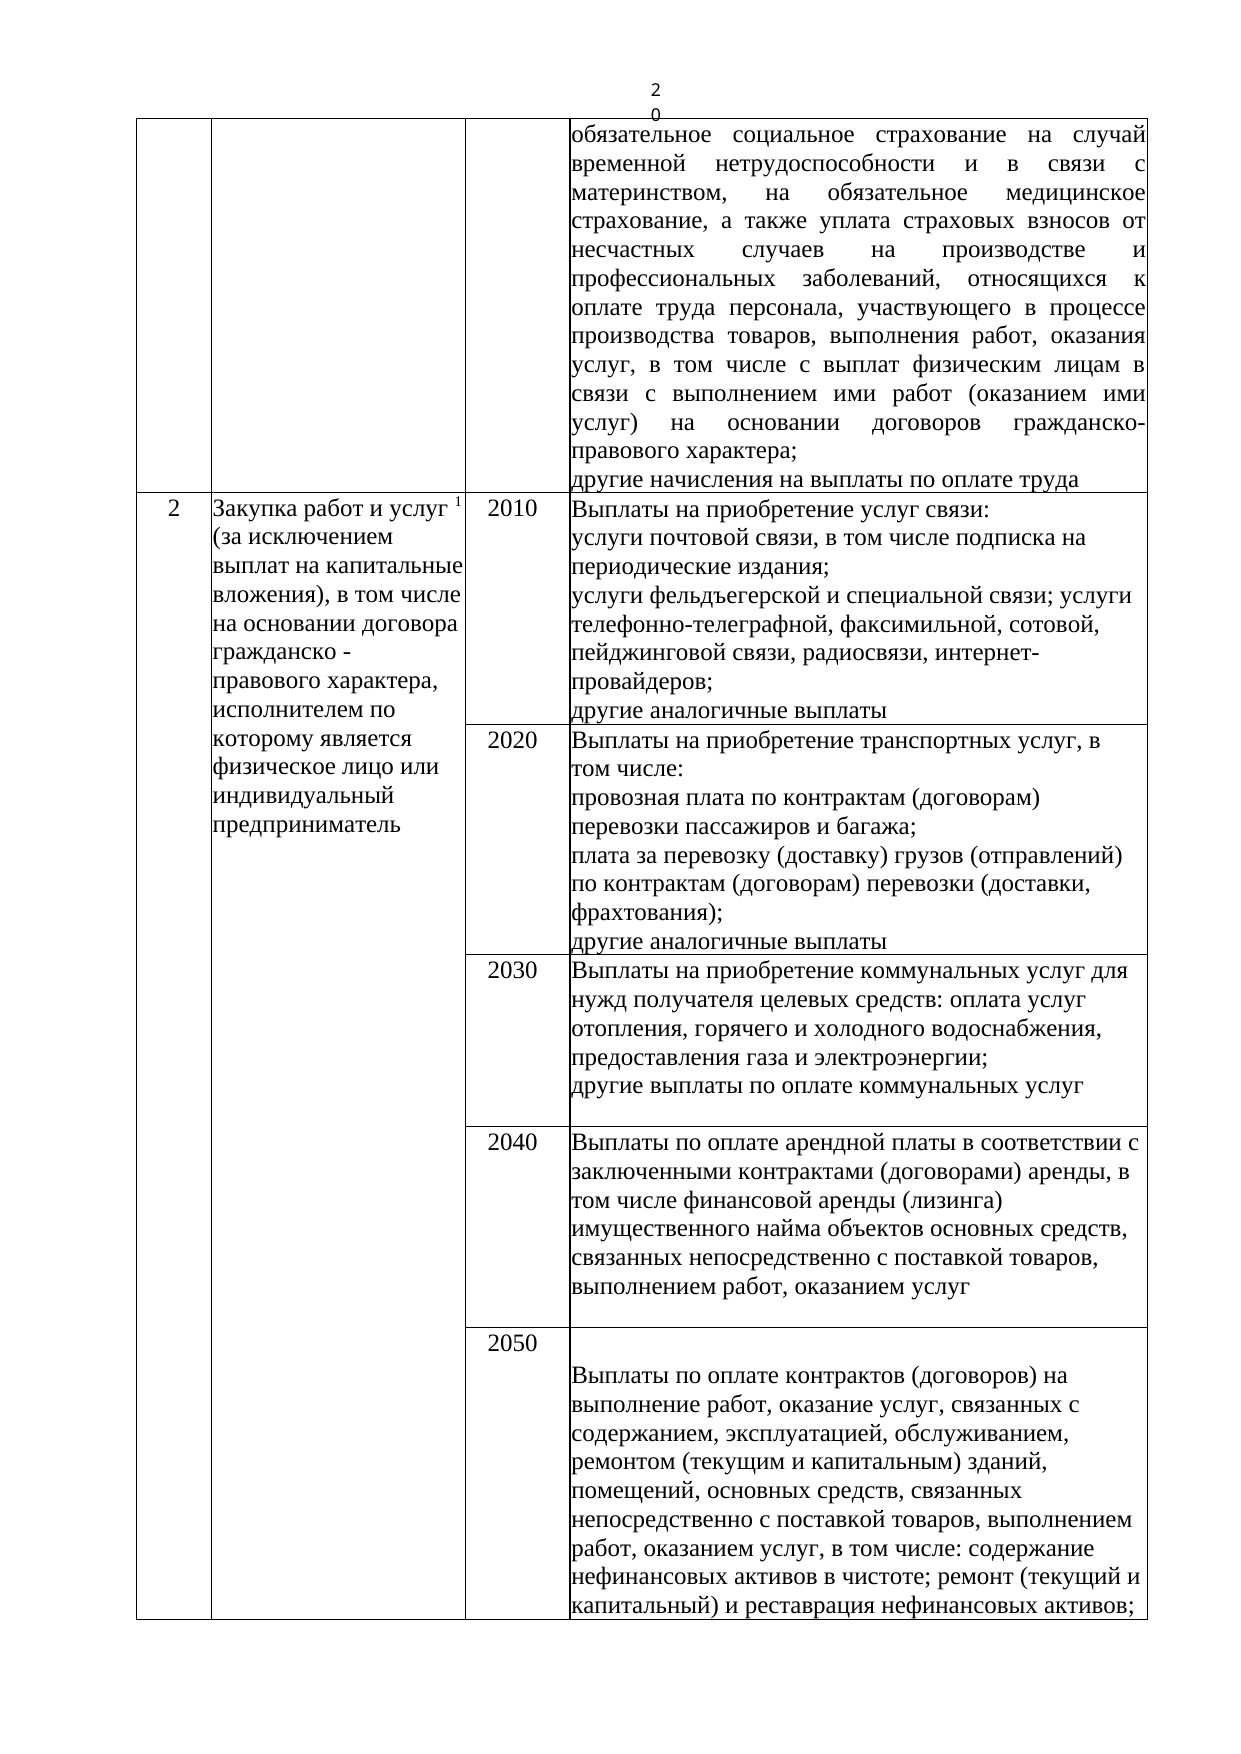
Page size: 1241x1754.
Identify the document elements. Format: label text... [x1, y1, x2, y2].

table_header обязательное социальное страхование на случай временной нетрудоспособности и в связи с материнством, на обязательное медицинское страхование, а также уплата страховых взносов от несчастных случаев на производстве и профессиональных заболеваний, относящихся к оплате труда персонала, участвующего в процессе производства товаров, выполнения работ, оказания услуг, в том числе с выплат физическим лицам в связи с выполнением ими работ (оказанием ими услуг) на основании договоров гражданско-правового характера; другие начисления на выплаты по оплате труда [571, 119, 1147, 492]
table_cell Выплаты на приобретение коммунальных услуг для нужд получателя целевых средств: оплата услуг отопления, горячего и холодного водоснабжения, предоставления газа и электроэнергии; другие выплаты по оплате коммунальных услуг [571, 955, 1147, 1126]
table_cell 2 [137, 493, 211, 1619]
table_cell 2010 [466, 493, 569, 724]
table_cell Выплаты на приобретение услуг связи: услуги почтовой связи, в том числе подписка на периодические издания; услуги фельдъегерской и специальной связи; услуги телефонно-телеграфной, факсимильной, сотовой, пейджинговой связи, радиосвязи, интернет-провайдеров; другие аналогичные выплаты [571, 493, 1147, 724]
table_cell Выплаты по оплате контрактов (договоров) на выполнение работ, оказание услуг, связанных с содержанием, эксплуатацией, обслуживанием, ремонтом (текущим и капитальным) зданий, помещений, основных средств, связанных непосредственно с поставкой товаров, выполнением работ, оказанием услуг, в том числе: содержание нефинансовых активов в чистоте; ремонт (текущий и капитальный) и реставрация нефинансовых активов; [571, 1328, 1147, 1619]
table_cell 2040 [466, 1127, 569, 1327]
table_cell 2020 [466, 725, 569, 954]
table_cell 2050 [466, 1328, 569, 1619]
table_header [212, 119, 465, 492]
table_cell 2030 [466, 955, 569, 1126]
table_header [466, 119, 569, 492]
table_cell Закупка работ и услуг 1 (за исключением выплат на капитальные вложения), в том числе на основании договора гражданско - правового характера, исполнителем по которому является физическое лицо или индивидуальный предприниматель [212, 493, 465, 1619]
table_cell Выплаты по оплате арендной платы в соответствии с заключенными контрактами (договорами) аренды, в том числе финансовой аренды (лизинга) имущественного найма объектов основных средств, связанных непосредственно с поставкой товаров, выполнением работ, оказанием услуг [571, 1127, 1147, 1327]
table_header [137, 119, 211, 492]
table_cell Выплаты на приобретение транспортных услуг, в том числе: провозная плата по контрактам (договорам) перевозки пассажиров и багажа; плата за перевозку (доставку) грузов (отправлений) по контрактам (договорам) перевозки (доставки, фрахтования); другие аналогичные выплаты [571, 725, 1147, 954]
